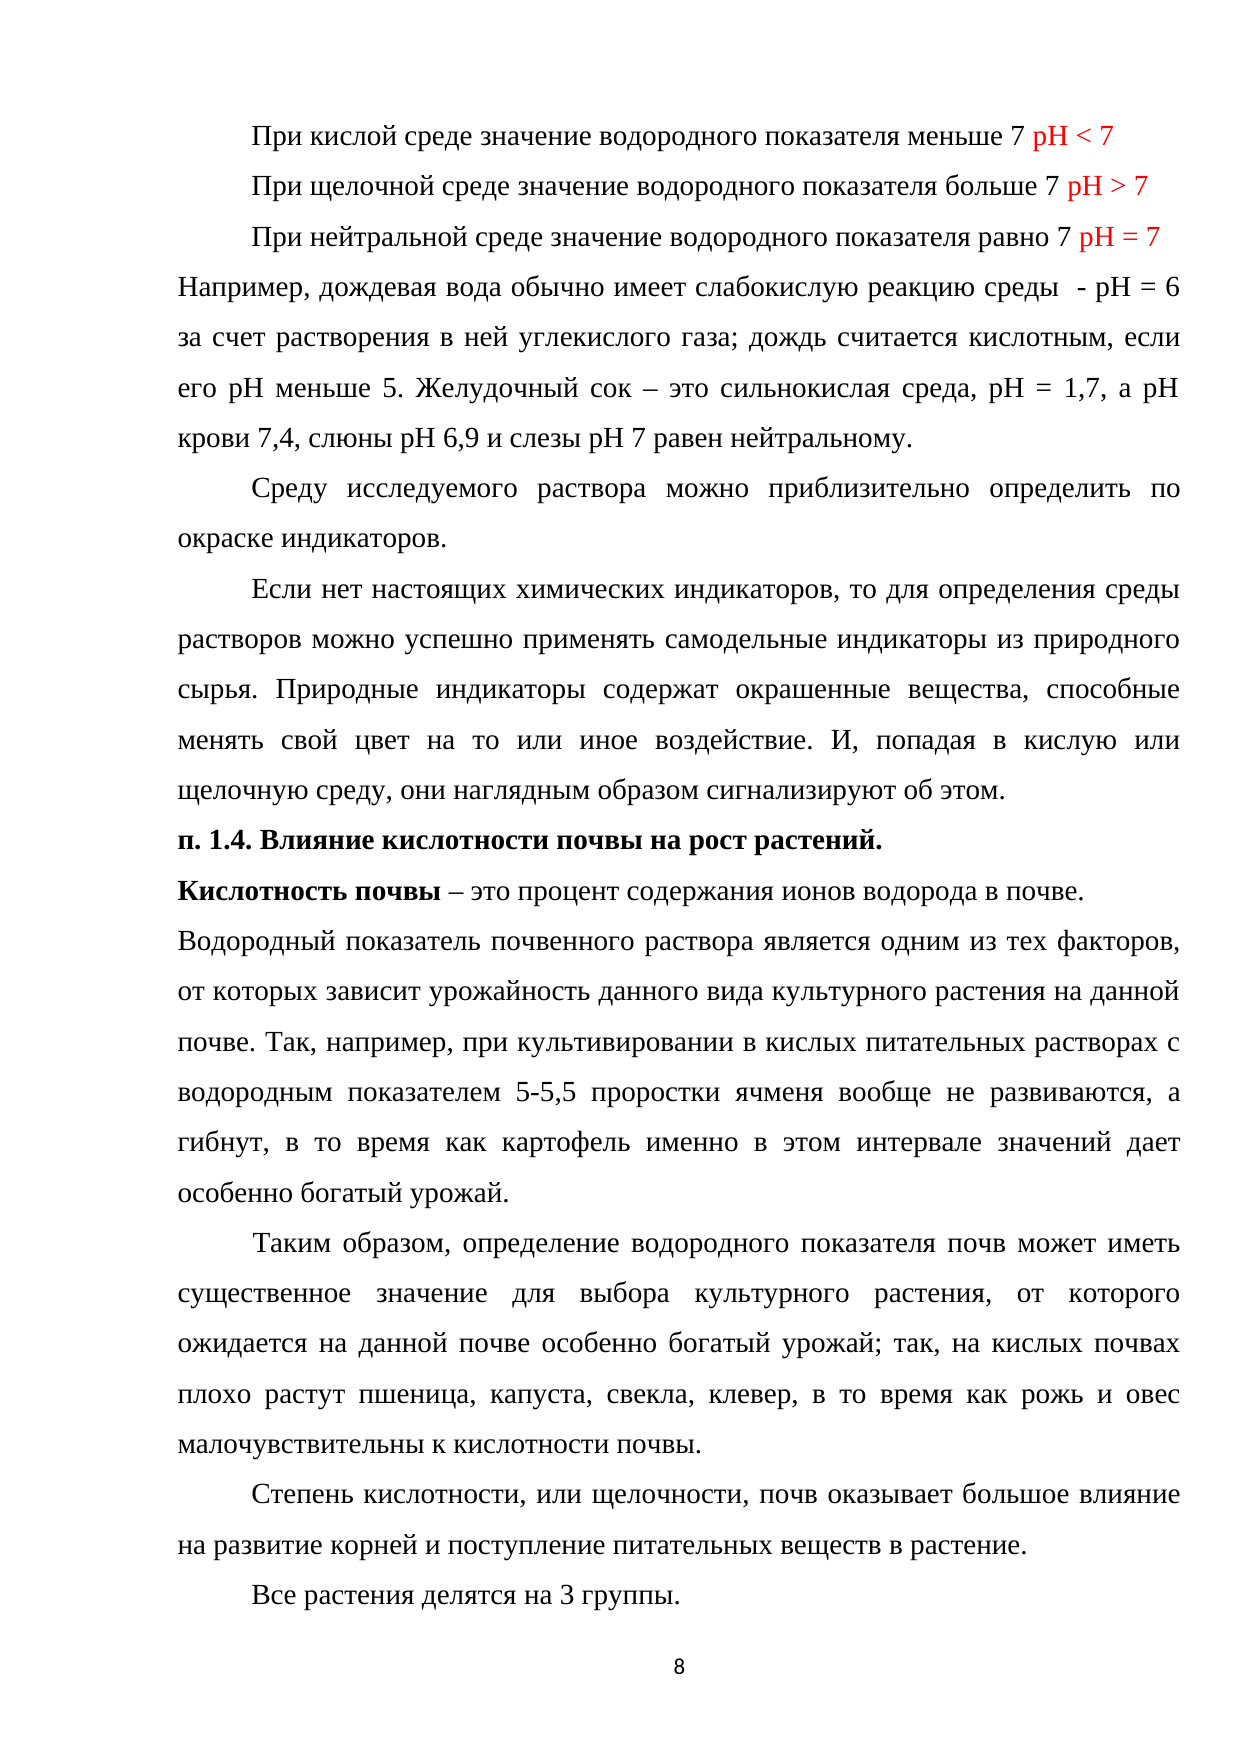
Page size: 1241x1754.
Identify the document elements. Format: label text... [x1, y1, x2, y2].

text При кислой среде значение водородного показателя меньше 7 рН < 7 [251, 118, 1181, 152]
text п. 1.4. Влияние кислотности почвы на рост растений. [177, 822, 1181, 856]
text Все растения делятся на 3 группы. [177, 1577, 1181, 1611]
text Среду исследуемого раствора можно приблизительно определить по окраске индикаторов. [177, 470, 1181, 554]
text Водородный показатель почвенного раствора является одним из тех факторов, от которых зависит урожайность данного вида культурного растения на данной почве. Так, например, при культивировании в кислых питательных растворах с водородным показателем 5-5,5 проростки ячменя вообще не развиваются, а гибнут, в то время как картофель именно в этом интервале значений дает особенно богатый урожай. [177, 923, 1181, 1208]
text Степень кислотности, или щелочности, почв оказывает большое влияние на развитие корней и поступление питательных веществ в растение. [177, 1477, 1181, 1560]
text При нейтральной среде значение водородного показателя равно 7 рН = 7 [251, 219, 1181, 252]
text Если нет настоящих химических индикаторов, то для определения среды растворов можно успешно применять самодельные индикаторы из природного сырья. Природные индикаторы содержат окрашенные вещества, способные менять свой цвет на то или иное воздействие. И, попадая в кислую или щелочную среду, они наглядным образом сигнализируют об этом. [177, 571, 1181, 806]
text Например, дождевая вода обычно имеет слабокислую реакцию среды - рН = 6 за счет растворения в ней углекислого газа; дождь считается кислотным, если его рН меньше 5. Желудочный сок – это сильнокислая среда, рН = 1,7, а рН крови 7,4, слюны рН 6,9 и слезы рН 7 равен нейтральному. [177, 269, 1181, 453]
text Таким образом, определение водородного показателя почв может иметь существенное значение для выбора культурного растения, от которого ожидается на данной почве особенно богатый урожай; так, на кислых почвах плохо растут пшеница, капуста, свекла, клевер, в то время как рожь и овес малочувствительны к кислотности почвы. [177, 1225, 1181, 1460]
text При щелочной среде значение водородного показателя больше 7 рН > 7 [251, 168, 1181, 202]
text Кислотность почвы – это процент содержания ионов водорода в почве. [177, 873, 1181, 906]
